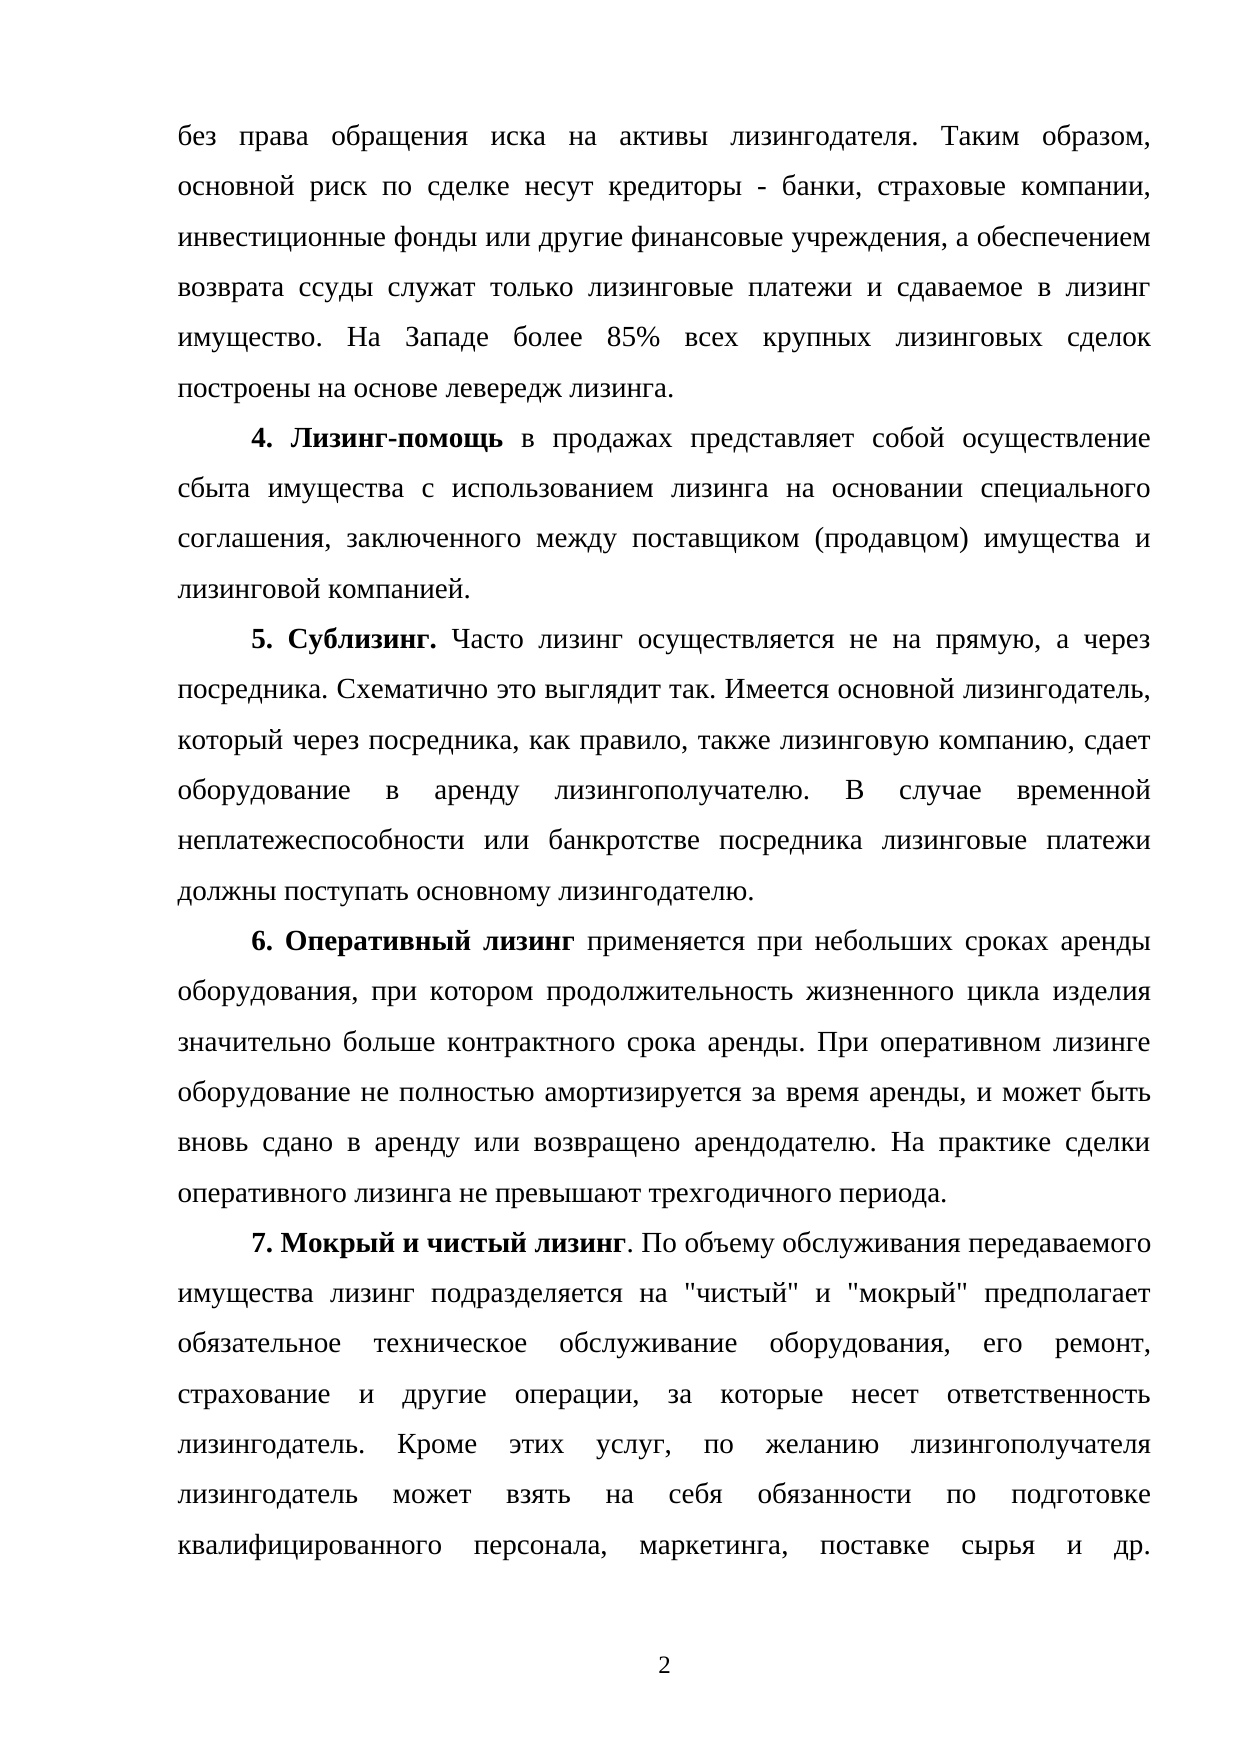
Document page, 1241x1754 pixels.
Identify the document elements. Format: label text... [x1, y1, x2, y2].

text 5. Сублизинг. Часто лизинг осуществляется не на прямую, а через посредника. Схематично это выглядит так. Имеется основной лизингодатель, который через посредника, как правило, также лизинговую компанию, сдает оборудование в аренду лизингополучателю. В случае временной неплатежеспособности или банкротстве посредника лизинговые платежи должны поступать основному лизингодателю. [177, 621, 1152, 906]
text 6. Оперативный лизинг применяется при небольших сроках аренды оборудования, при котором продолжительность жизненного цикла изделия значительно больше контрактного срока аренды. При оперативном лизинге оборудование не полностью амортизируется за время аренды, и может быть вновь сдано в аренду или возвращено арендодателю. На практике сделки оперативного лизинга не превышают трехгодичного периода. [177, 923, 1152, 1208]
text 4. Лизинг-помощь в продажах представляет собой осуществление сбыта имущества с использованием лизинга на основании специального соглашения, заключенного между поставщиком (продавцом) имущества и лизинговой компанией. [177, 420, 1152, 604]
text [177, 118, 1152, 403]
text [177, 1225, 1152, 1560]
